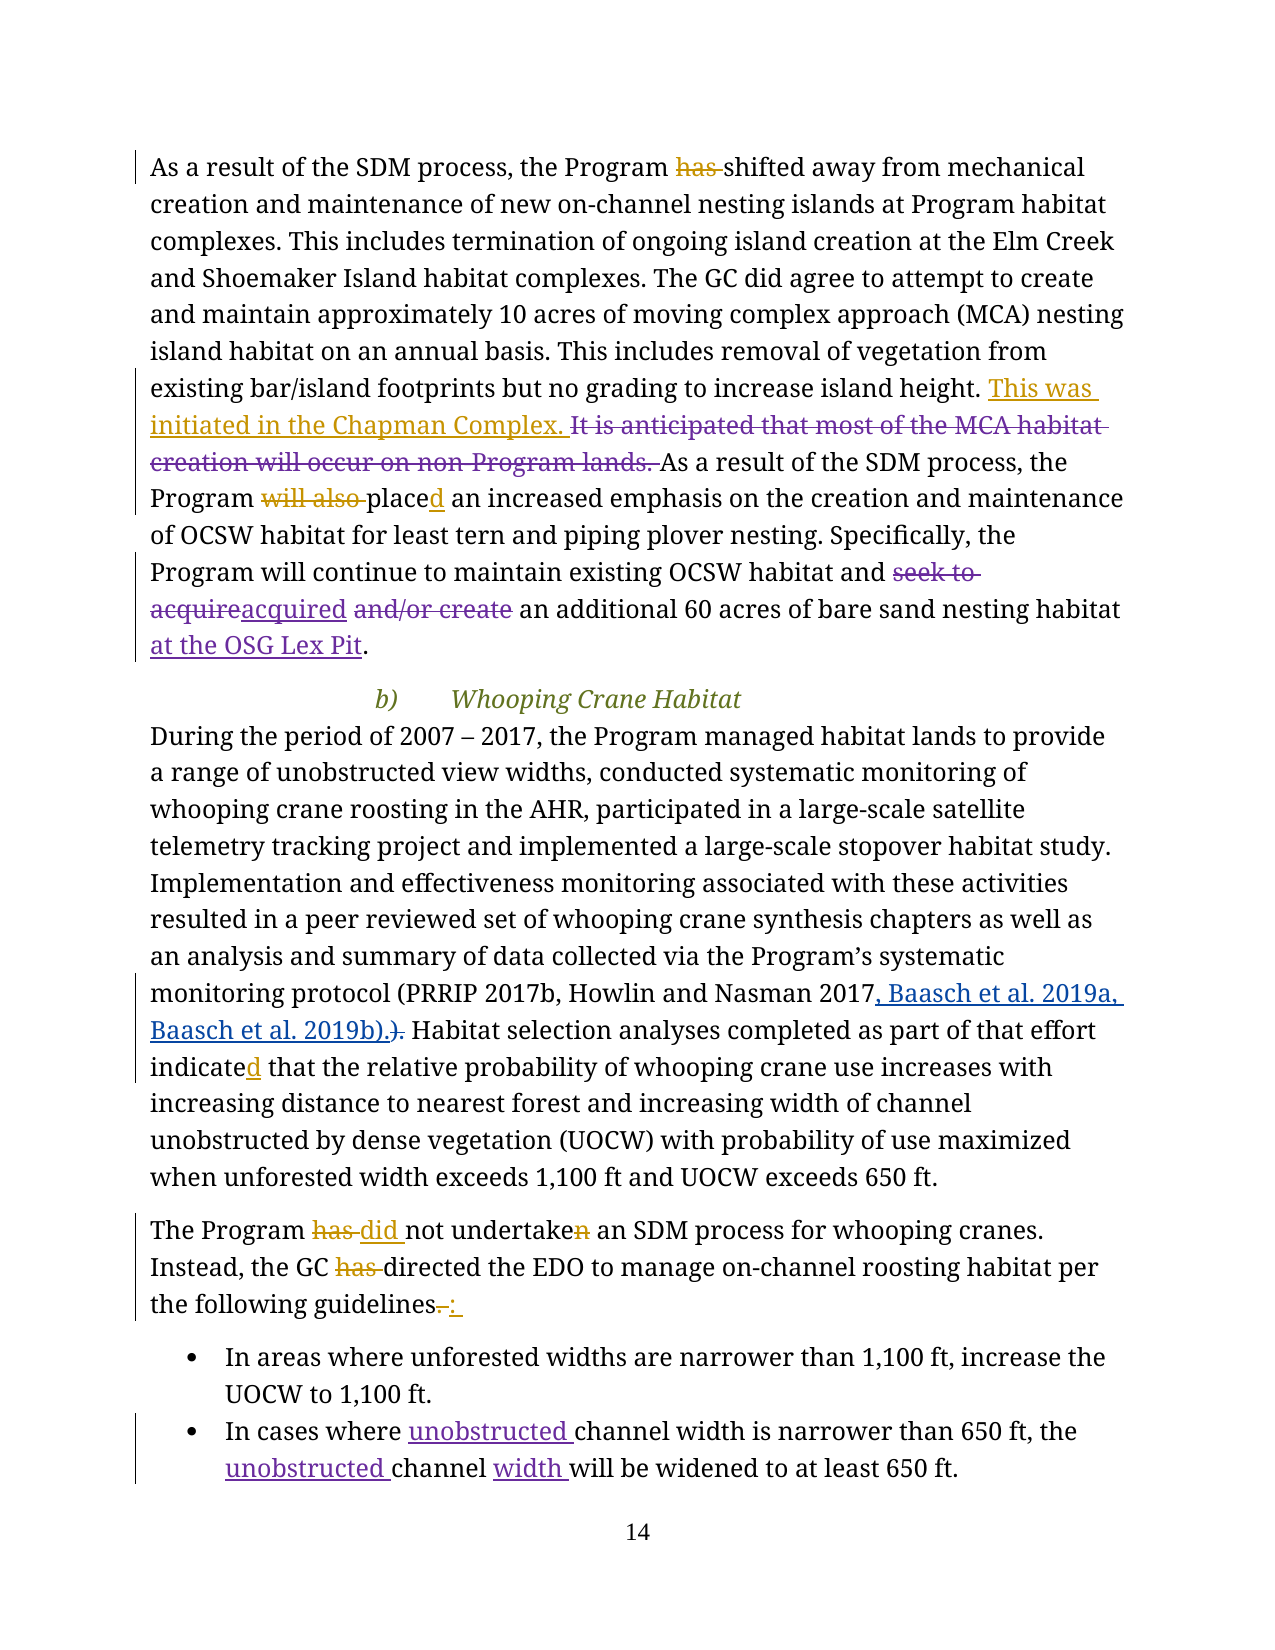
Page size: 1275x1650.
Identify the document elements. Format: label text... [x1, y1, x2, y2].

subtitle Whooping Crane Habitat [375, 681, 1125, 716]
text During the period of 2007 – 2017, the Program managed habitat lands to provide a range of unobstructed view widths, conducted systematic monitoring of whooping crane roosting in the AHR, participated in a large-scale satellite telemetry tracking project and implemented a large-scale stopover habitat study. Implementation and effectiveness monitoring associated with these activities resulted in a peer reviewed set of whooping crane synthesis chapters as well as an analysis and summary of data collected via the Program’s systematic monitoring protocol (PRRIP 2017b, Howlin and Nasman 2017 Habitat selection analyses completed as part of that effort indicate that the relative probability of whooping crane use increases with increasing distance to nearest forest and increasing width of channel unobstructed by dense vegetation (UOCW) with probability of use maximized when unforested width exceeds 1,100 ft and UOCW exceeds 650 ft. [150, 718, 1125, 1193]
list In cases where channel width is narrower than 650 ft, the channel will be widened to at least 650 ft. [187, 1413, 1125, 1484]
text As a result of the SDM process, the Program shifted away from mechanical creation and maintenance of new on-channel nesting islands at Program habitat complexes. This includes termination of ongoing island creation at the Elm Creek and Shoemaker Island habitat complexes. The GC did agree to attempt to create and maintain approximately 10 acres of moving complex approach (MCA) nesting island habitat on an annual basis. This includes removal of vegetation from existing bar/island footprints but no grading to increase island height. As a result of the SDM process, the Program place an increased emphasis on the creation and maintenance of OCSW habitat for least tern and piping plover nesting. Specifically, the Program will continue to maintain existing OCSW habitat and an additional 60 acres of bare sand nesting habitat. [150, 150, 1125, 662]
list In areas where unforested widths are narrower than 1,100 ft, increase the UOCW to 1,100 ft. [187, 1340, 1125, 1411]
text The Program not undertake an SDM process for whooping cranes. Instead, the GC directed the EDO to manage on-channel roosting habitat per the following guidelines [150, 1213, 1125, 1321]
